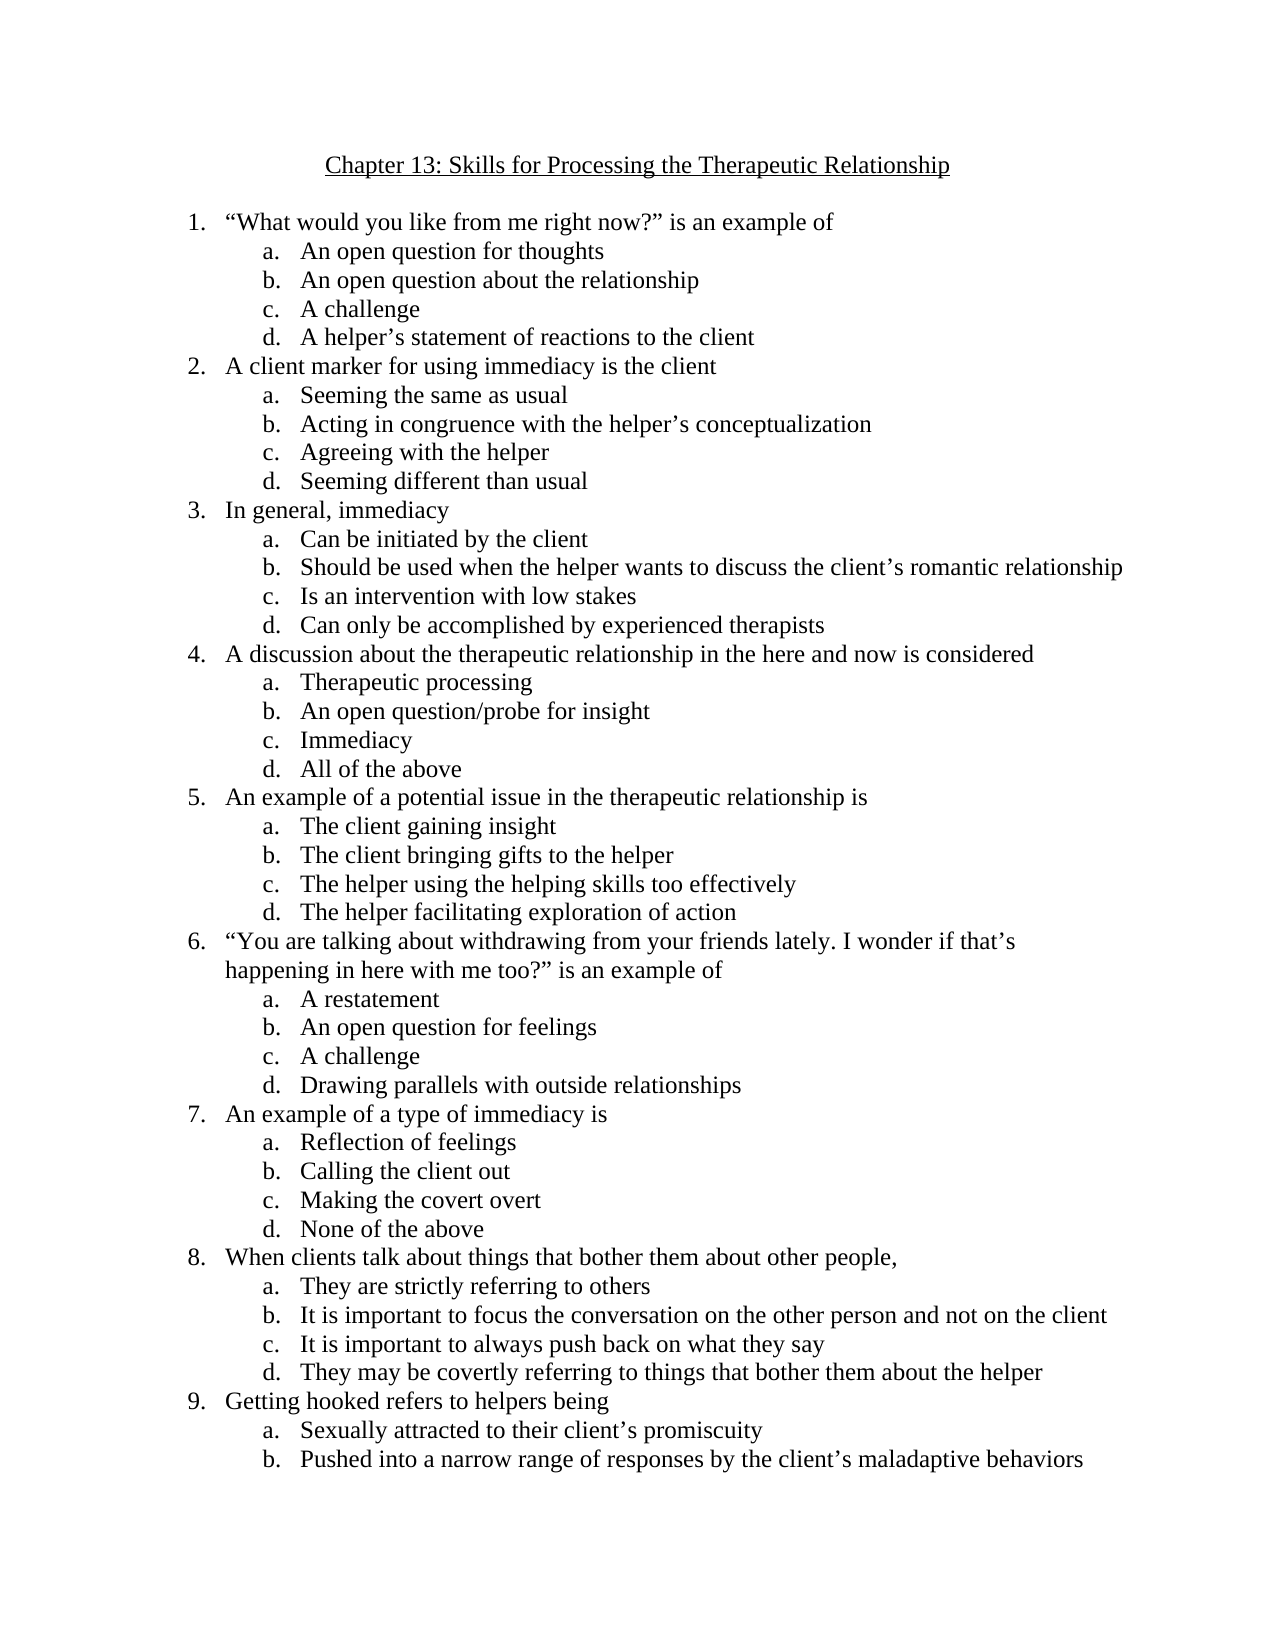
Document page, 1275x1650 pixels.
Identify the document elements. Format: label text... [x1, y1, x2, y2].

list When clients talk about things that bother them about other people, [187, 1242, 1125, 1271]
list A discussion about the therapeutic relationship in the here and now is considered [187, 639, 1125, 667]
list The helper facilitating exploration of action [262, 897, 1125, 926]
list A challenge [262, 294, 1125, 322]
list An open question for thoughts [262, 236, 1125, 265]
list An open question for feelings [262, 1012, 1125, 1041]
list A helper’s statement of reactions to the client [262, 322, 1125, 351]
list In general, immediacy [187, 495, 1125, 524]
text Chapter 13: Skills for Processing the Therapeutic Relationship [150, 150, 1125, 179]
list The helper using the helping skills too effectively [262, 869, 1125, 897]
list An example of a type of immediacy is [187, 1099, 1125, 1127]
list It is important to always push back on what they say [262, 1329, 1125, 1357]
list Is an intervention with low stakes [262, 581, 1125, 610]
list Acting in congruence with the helper’s conceptualization [262, 409, 1125, 437]
list They may be covertly referring to things that bother them about the helper [262, 1357, 1125, 1386]
list Agreeing with the helper [262, 437, 1125, 466]
list None of the above [262, 1214, 1125, 1242]
list A challenge [262, 1041, 1125, 1070]
list All of the above [262, 754, 1125, 782]
list Seeming different than usual [262, 466, 1125, 495]
list “You are talking about withdrawing from your friends lately. I wonder if that’s happening in here with me too?” is an example of [187, 926, 1125, 984]
list Calling the client out [262, 1156, 1125, 1185]
list Therapeutic processing [262, 667, 1125, 696]
list “What would you like from me right now?” is an example of [187, 207, 1125, 236]
list Reflection of feelings [262, 1127, 1125, 1156]
list An open question about the relationship [262, 265, 1125, 294]
list An open question/probe for insight [262, 696, 1125, 725]
list A restatement [262, 984, 1125, 1012]
list Making the covert overt [262, 1185, 1125, 1214]
list Can only be accomplished by experienced therapists [262, 610, 1125, 639]
list Sexually attracted to their client’s promiscuity [262, 1415, 1125, 1444]
list A client marker for using immediacy is the client [187, 351, 1125, 380]
list An example of a potential issue in the therapeutic relationship is [187, 782, 1125, 811]
list It is important to focus the conversation on the other person and not on the client [262, 1300, 1125, 1329]
list Drawing parallels with outside relationships [262, 1070, 1125, 1099]
list Pushed into a narrow range of responses by the client’s maladaptive behaviors [262, 1444, 1125, 1472]
list Immediacy [262, 725, 1125, 754]
list Getting hooked refers to helpers being [187, 1386, 1125, 1415]
list Can be initiated by the client [262, 524, 1125, 552]
list They are strictly referring to others [262, 1271, 1125, 1300]
list The client bringing gifts to the helper [262, 840, 1125, 869]
list The client gaining insight [262, 811, 1125, 840]
list Should be used when the helper wants to discuss the client’s romantic relationship [262, 552, 1125, 581]
list Seeming the same as usual [262, 380, 1125, 409]
